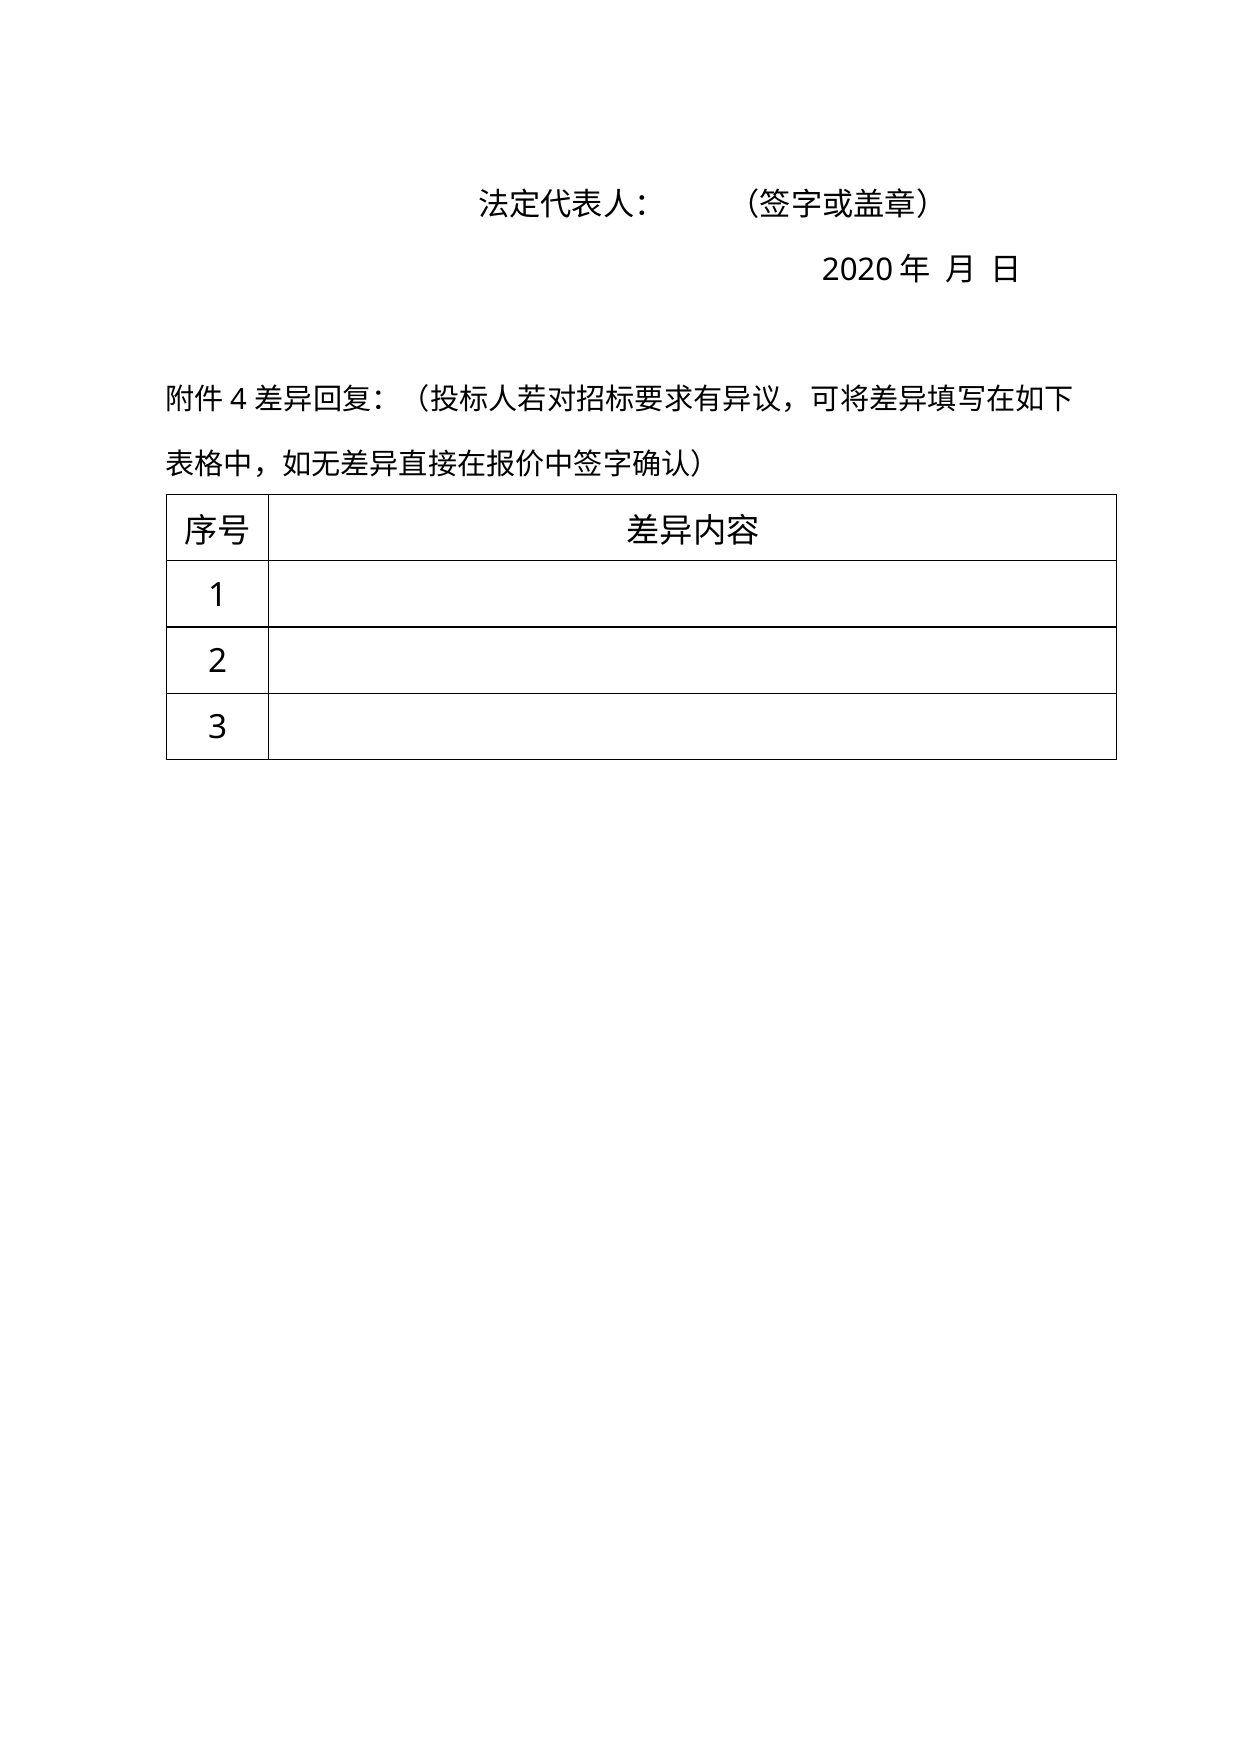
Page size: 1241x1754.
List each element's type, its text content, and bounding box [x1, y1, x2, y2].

text 法定代表人： （签字或盖章） [165, 169, 1075, 234]
table_cell 2 [167, 628, 268, 692]
text 附件4 差异回复：（投标人若对招标要求有异议，可将差异填写在如下表格中，如无差异直接在报价中签字确认） [165, 364, 1075, 494]
table_header 差异内容 [269, 495, 1116, 560]
table_cell [269, 694, 1116, 758]
table_cell 1 [167, 561, 268, 626]
table_header 序号 [167, 495, 268, 560]
table_cell [269, 561, 1116, 626]
table_cell [269, 628, 1116, 692]
text 2020年 月 日 [165, 234, 1075, 299]
table_cell 3 [167, 694, 268, 758]
